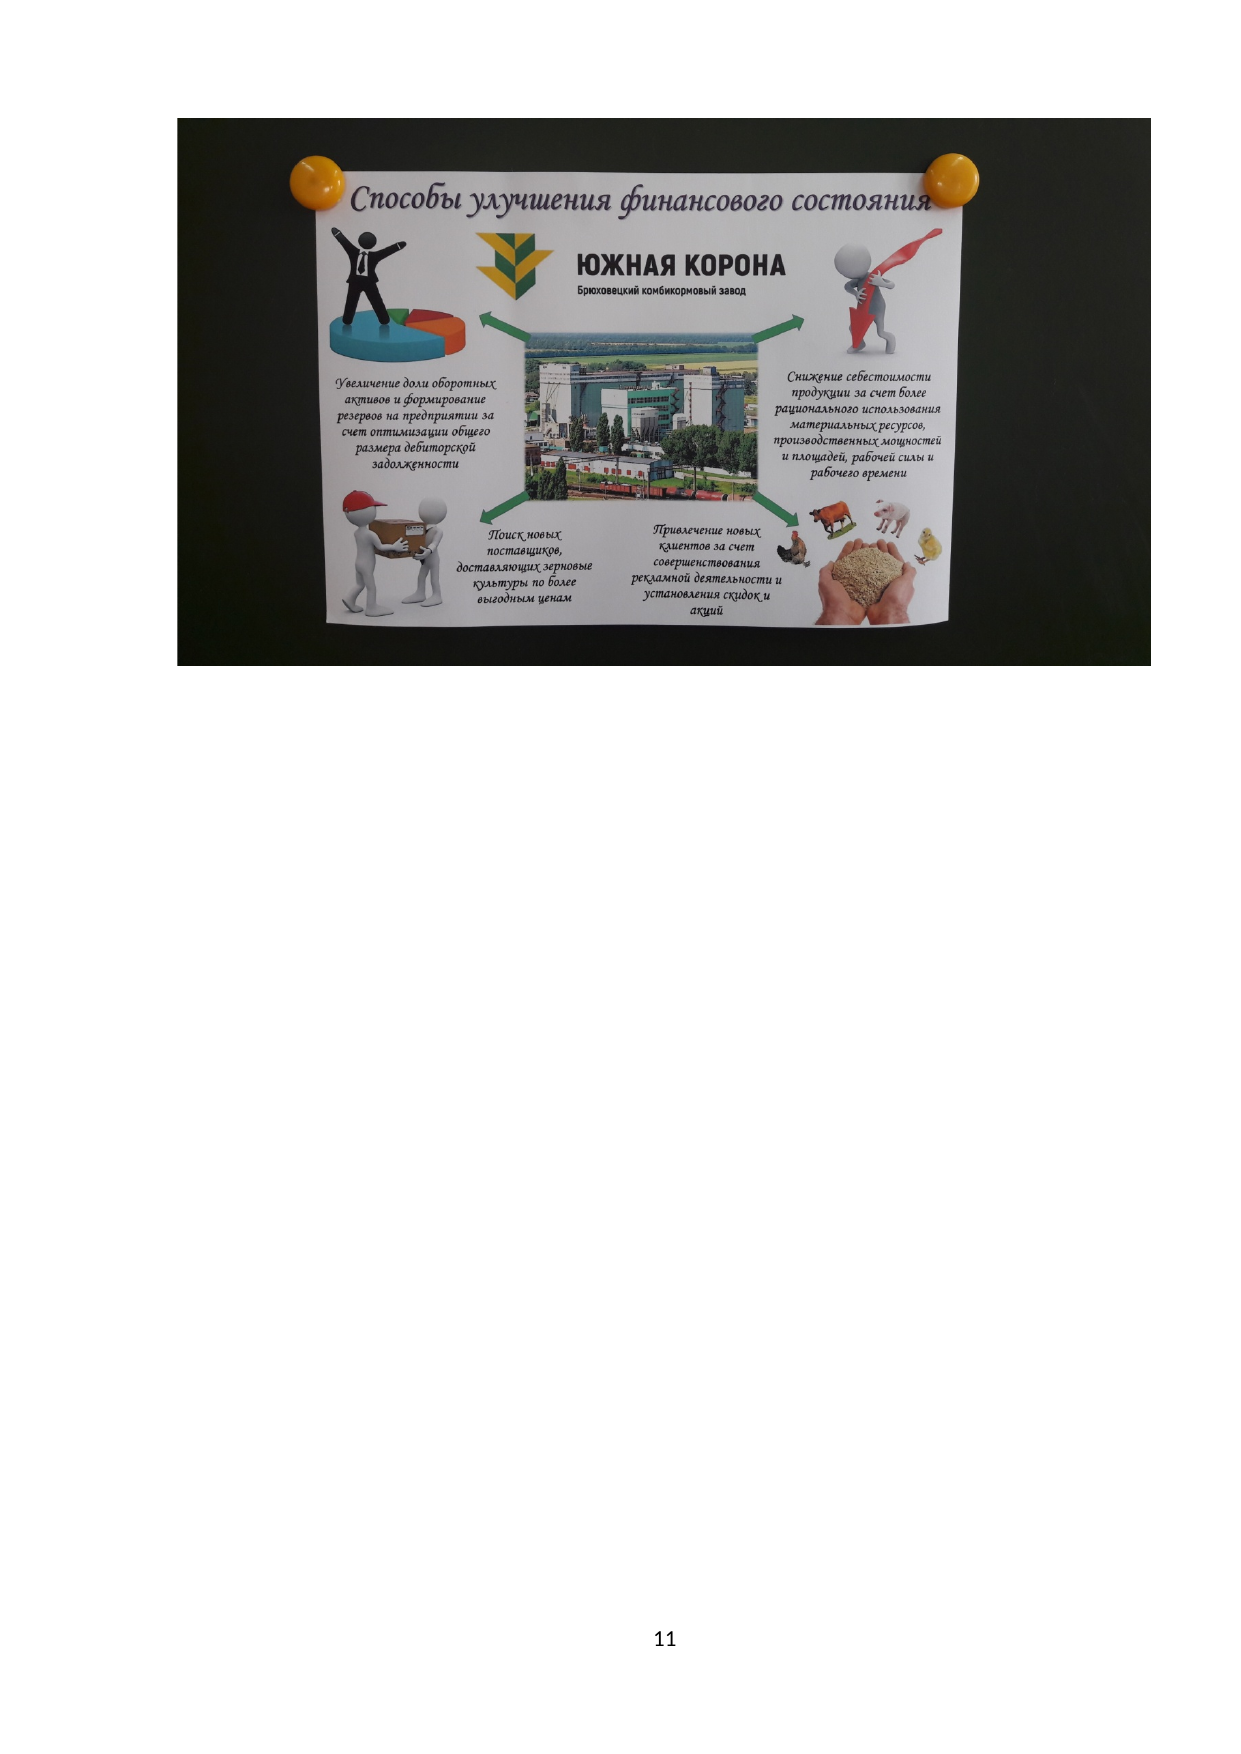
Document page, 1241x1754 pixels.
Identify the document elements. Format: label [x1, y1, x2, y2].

picture [177, 118, 1151, 666]
